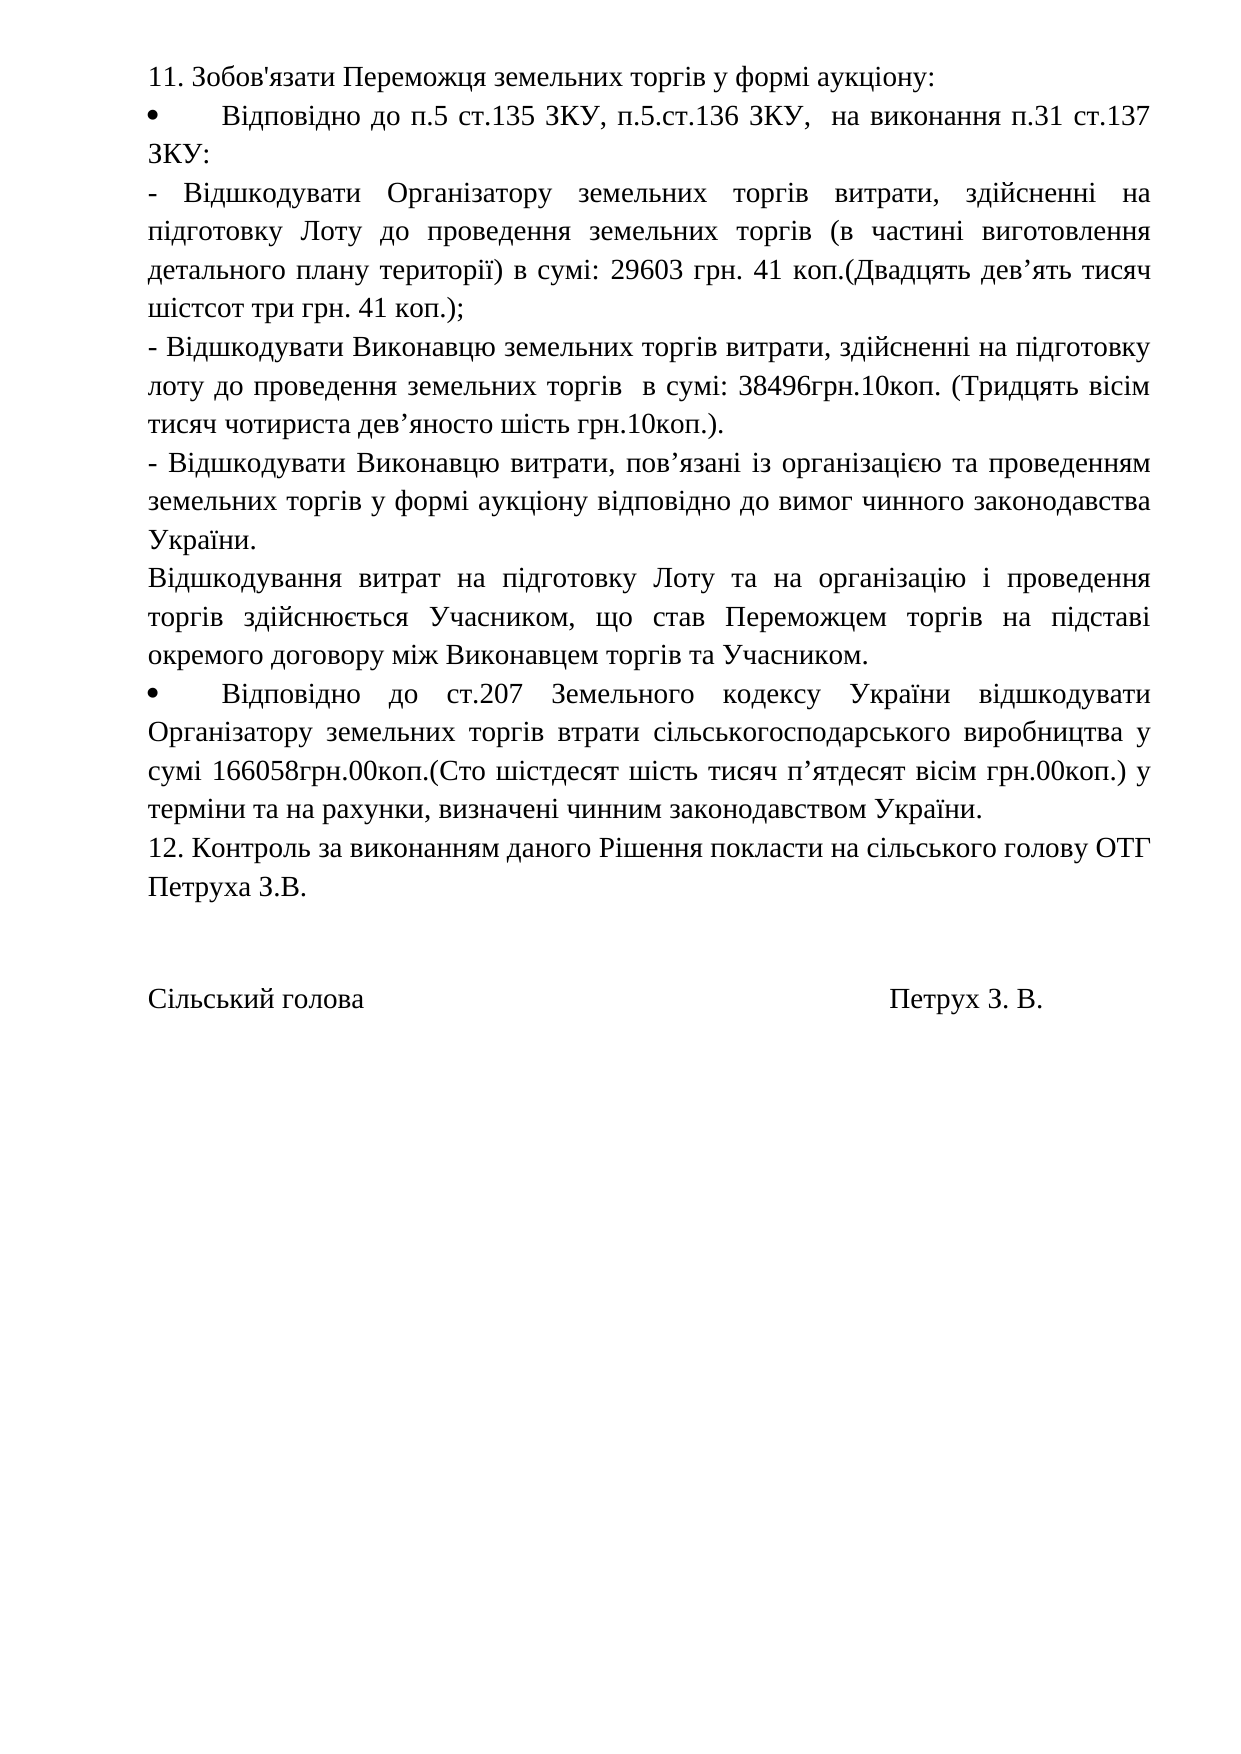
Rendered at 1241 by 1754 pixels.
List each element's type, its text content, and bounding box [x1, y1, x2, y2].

list Відповідно до ст.207 Земельного кодексу України відшкодувати Організатору земельних торгів втрати сільськогосподарського виробництва у сумі 166058грн.00коп.(Cто шістдесят шість тисяч п’ятдесят вісім грн.00коп.) у терміни та на рахунки, визначені чинним законодавством України. [148, 676, 1152, 825]
text Відшкодування витрат на підготовку Лоту та на організацію і проведення торгів здійснюється Учасником, що став Переможцем торгів на підставі окремого договору між Виконавцем торгів та Учасником. [148, 560, 1152, 671]
text - Відшкодувати Організатору земельних торгів витрати, здійсненні на підготовку Лоту до проведення земельних торгів (в частині виготовлення детального плану території) в сумі: 29603 грн. 41 коп.(Двадцять дев’ять тисяч шістсот три грн. 41 коп.); [148, 175, 1152, 324]
text Сільський голова Петрух З. В. [148, 981, 1152, 1014]
text - Відшкодувати Виконавцю земельних торгів витрати, здійсненні на підготовку лоту до проведення земельних торгів в сумі: 38496грн.10коп. (Тридцять вісім тисяч чотириста дев’яносто шість грн.10коп.). [148, 329, 1152, 440]
list Відповідно до п.5 ст.135 ЗКУ, п.5.ст.136 ЗКУ, на виконання п.31 ст.137 ЗКУ: [148, 98, 1152, 170]
text 12. Контроль за виконанням даного Рішення покласти на сільського голову ОТГ Петруха З.В. [148, 830, 1152, 902]
text 11. Зобов'язати Переможця земельних торгів у формі аукціону: [148, 59, 1152, 93]
text - Відшкодувати Виконавцю витрати, пов’язані із організацією та проведенням земельних торгів у формі аукціону відповідно до вимог чинного законодавства України. [148, 445, 1152, 555]
